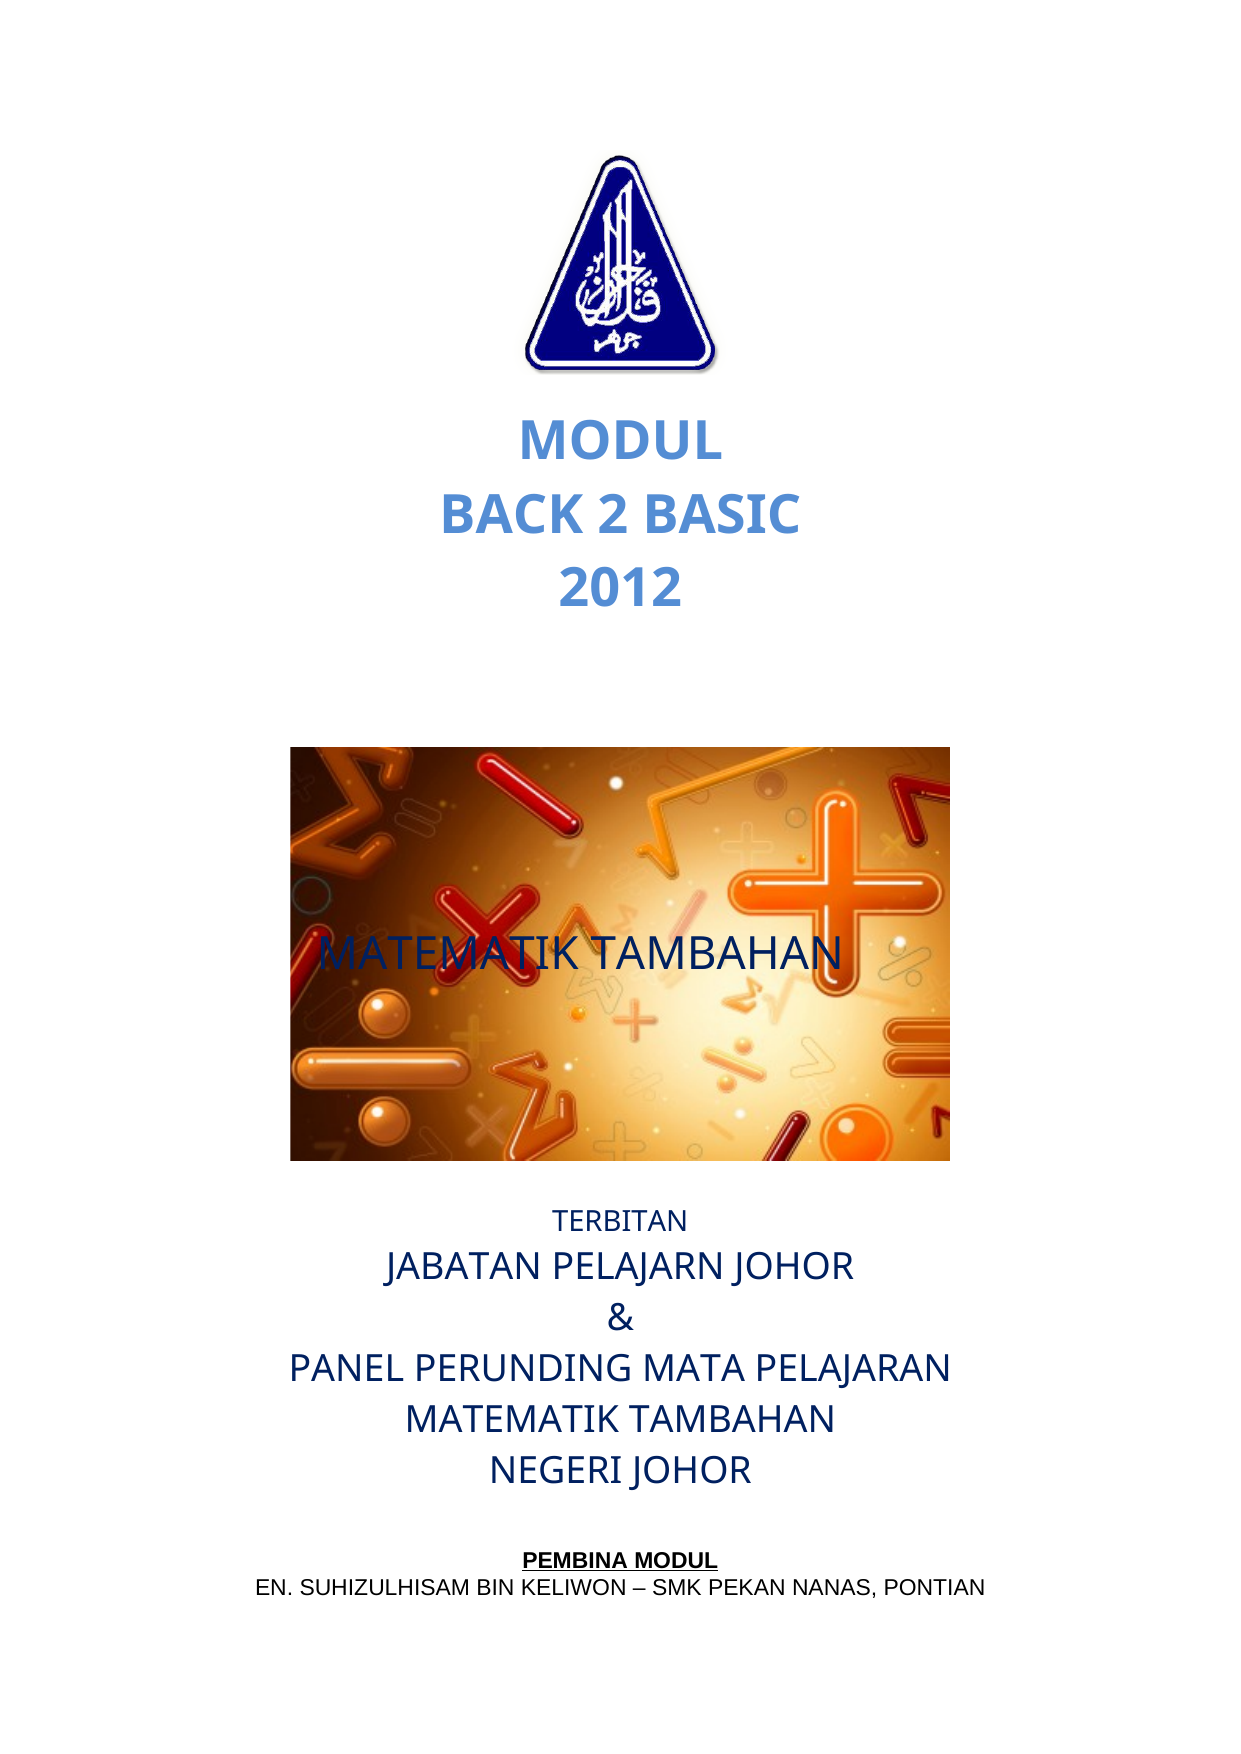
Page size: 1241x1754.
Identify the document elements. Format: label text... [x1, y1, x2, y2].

text MODUL [150, 401, 1090, 475]
text BACK 2 BASIC [150, 475, 1090, 549]
text JABATAN PELAJARN JOHOR [150, 1239, 1090, 1291]
text TERBITAN [150, 1200, 1090, 1239]
text MATEMATIK TAMBAHAN [150, 1393, 1090, 1444]
picture [290, 747, 950, 1161]
text NEGERI JOHOR [150, 1444, 1090, 1495]
text PEMBINA MODUL [150, 1547, 1090, 1574]
text 2012 [150, 549, 1090, 623]
text PANEL PERUNDING MATA PELAJARAN [150, 1342, 1090, 1393]
picture [499, 150, 741, 375]
text EN. SUHIZULHISAM BIN KELIWON – SMK PEKAN NANAS, PONTIAN [150, 1574, 1090, 1600]
text & [150, 1291, 1090, 1342]
